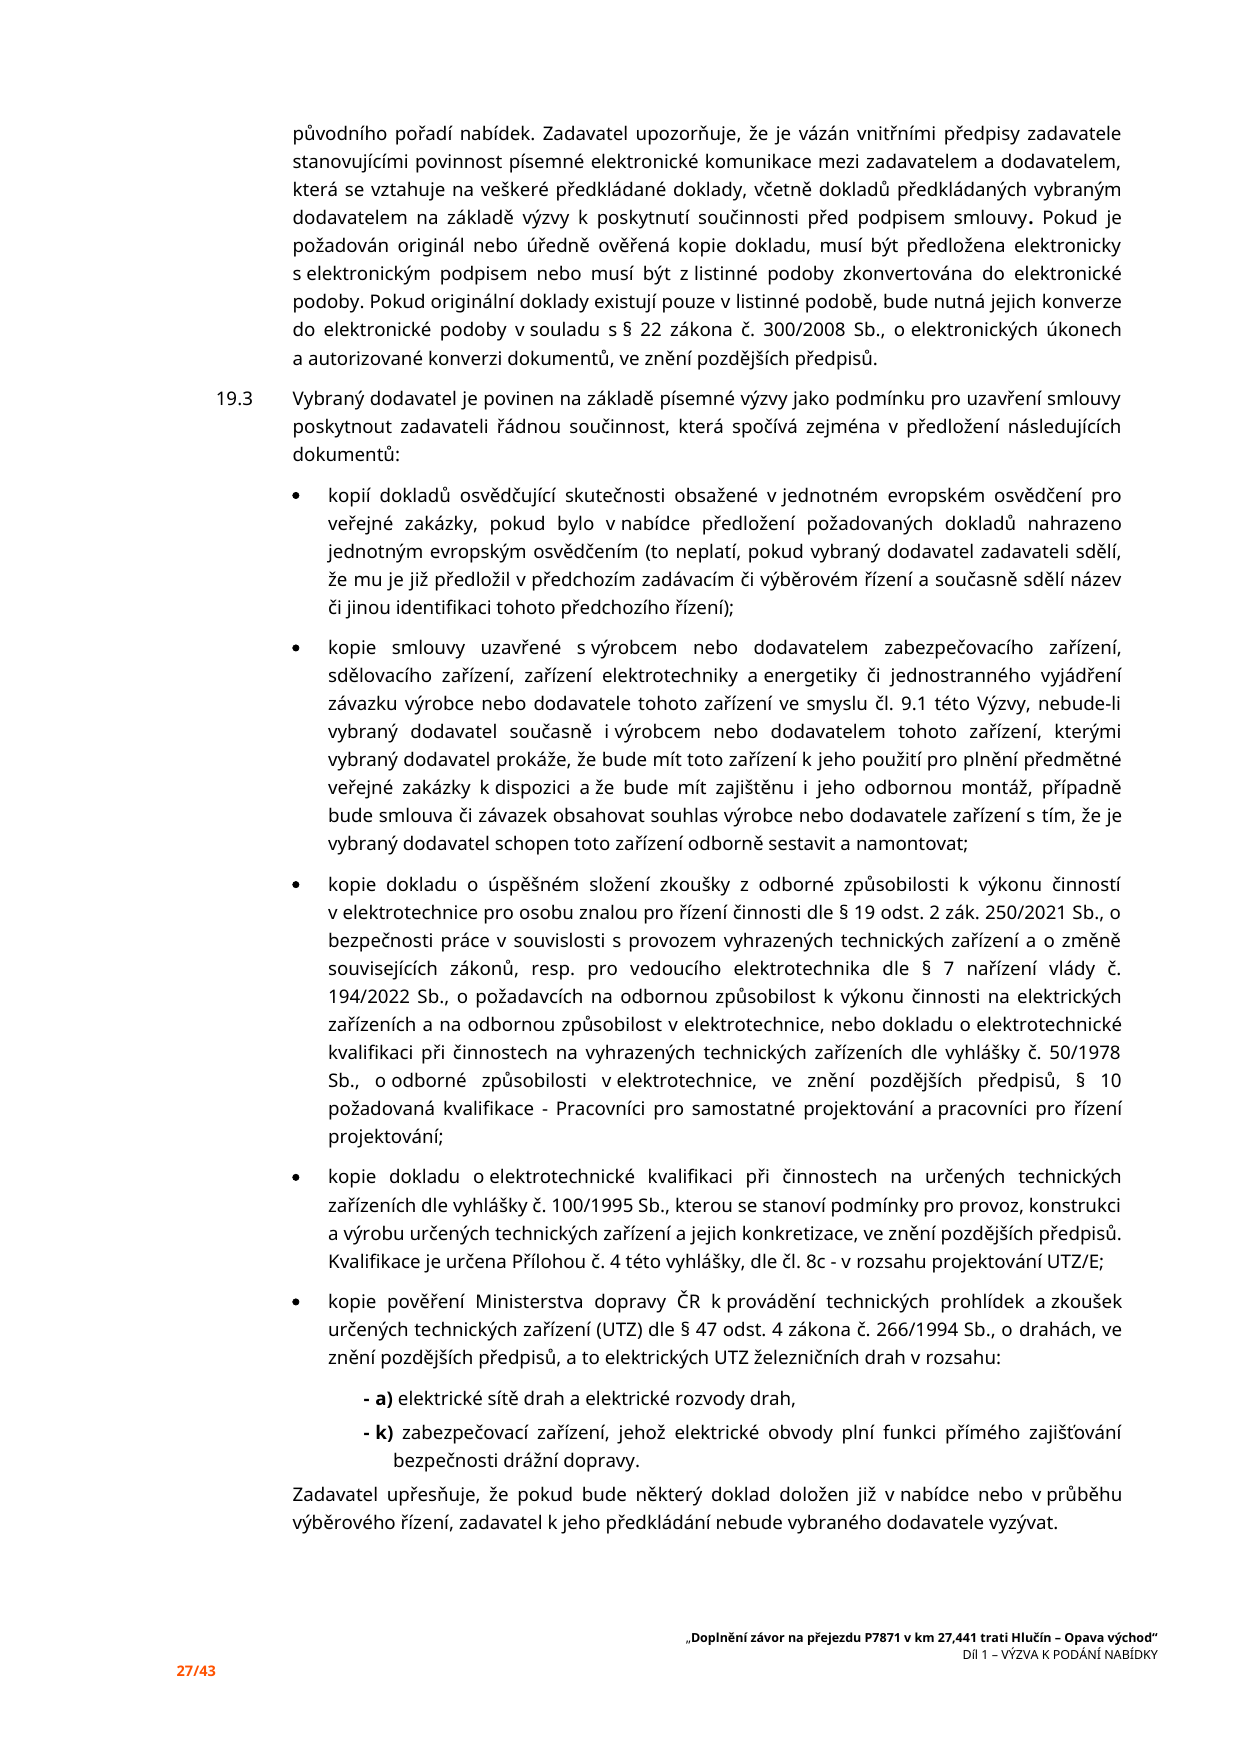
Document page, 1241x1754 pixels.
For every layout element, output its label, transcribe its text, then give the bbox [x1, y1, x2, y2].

text kopie pověření Ministerstva dopravy ČR k provádění technických prohlídek a zkoušek určených technických zařízení (UTZ) dle § 47 odst. 4 zákona č. 266/1994 Sb., o drahách, ve znění pozdějších předpisů, a to elektrických UTZ železničních drah v rozsahu: [292, 1288, 1122, 1370]
text kopie smlouvy uzavřené s výrobcem nebo dodavatelem zabezpečovacího zařízení, sdělovacího zařízení, zařízení elektrotechniky a energetiky či jednostranného vyjádření závazku výrobce nebo dodavatele tohoto zařízení ve smyslu čl. 9.1 této Výzvy, nebude-li vybraný dodavatel současně i výrobcem nebo dodavatelem tohoto zařízení, kterými vybraný dodavatel prokáže, že bude mít toto zařízení k jeho použití pro plnění předmětné veřejné zakázky k dispozici a že bude mít zajištěnu i jeho odbornou montáž, případně bude smlouva či závazek obsahovat souhlas výrobce nebo dodavatele zařízení s tím, že je vybraný dodavatel schopen toto zařízení odborně sestavit a namontovat; [292, 634, 1122, 856]
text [216, 121, 1122, 370]
text kopie dokladu o úspěšném složení zkoušky z odborné způsobilosti k výkonu činností v elektrotechnice pro osobu znalou pro řízení činnosti dle § 19 odst. 2 zák. 250/2021 Sb., o bezpečnosti práce v souvislosti s provozem vyhrazených technických zařízení a o změně souvisejících zákonů, resp. pro vedoucího elektrotechnika dle § 7 nařízení vlády č. 194/2022 Sb., o požadavcích na odbornou způsobilost k výkonu činnosti na elektrických zařízeních a na odbornou způsobilost v elektrotechnice, nebo dokladu o elektrotechnické kvalifikaci při činnostech na vyhrazených technických zařízeních dle vyhlášky č. 50/1978 Sb., o odborné způsobilosti v elektrotechnice, ve znění pozdějších předpisů, § 10 požadovaná kvalifikace - Pracovníci pro samostatné projektování a pracovníci pro řízení projektování; [292, 871, 1122, 1149]
text kopie dokladu o elektrotechnické kvalifikaci při činnostech na určených technických zařízeních dle vyhlášky č. 100/1995 Sb., kterou se stanoví podmínky pro provoz, konstrukci a výrobu určených technických zařízení a jejich konkretizace, ve znění pozdějších předpisů. Kvalifikace je určena Přílohou č. 4 této vyhlášky, dle čl. 8c - v rozsahu projektování UTZ/E; [292, 1164, 1122, 1273]
text a) elektrické sítě drah a elektrické rozvody drah, [363, 1385, 1122, 1411]
text kopií dokladů osvědčující skutečnosti obsažené v jednotném evropském osvědčení pro veřejné zakázky, pokud bylo v nabídce předložení požadovaných dokladů nahrazeno jednotným evropským osvědčením (to neplatí, pokud vybraný dodavatel zadavateli sdělí, že mu je již předložil v předchozím zadávacím či výběrovém řízení a současně sdělí název či jinou identifikaci tohoto předchozího řízení); [292, 482, 1122, 619]
text Zadavatel upřesňuje, že pokud bude některý doklad doložen již v nabídce nebo v průběhu výběrového řízení, zadavatel k jeho předkládání nebude vybraného dodavatele vyzývat. [292, 1482, 1122, 1535]
text k) zabezpečovací zařízení, jehož elektrické obvody plní funkci přímého zajišťování bezpečnosti drážní dopravy. [363, 1419, 1122, 1473]
text Vybraný dodavatel je povinen na základě písemné výzvy jako podmínku pro uzavření smlouvy poskytnout zadavateli řádnou součinnost, která spočívá zejména v předložení následujících dokumentů: [216, 385, 1122, 467]
